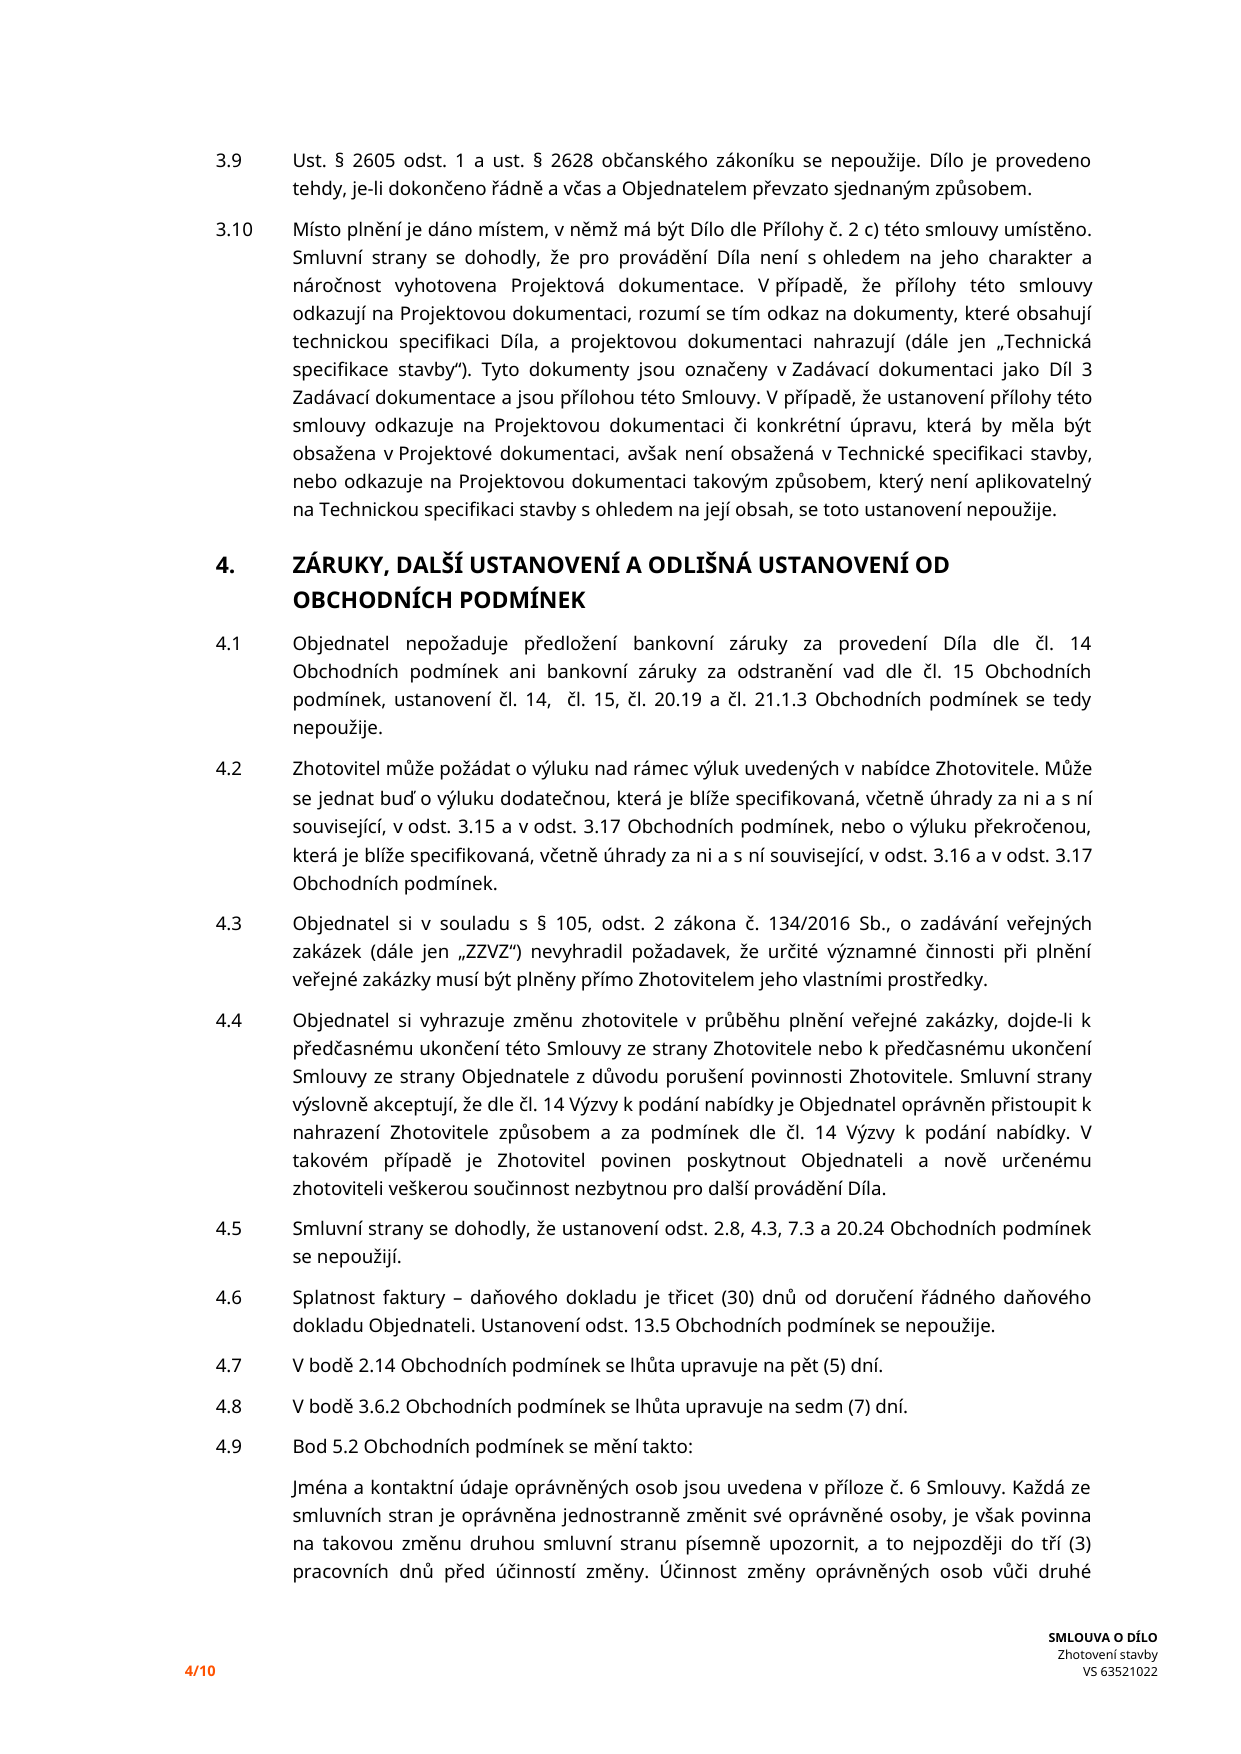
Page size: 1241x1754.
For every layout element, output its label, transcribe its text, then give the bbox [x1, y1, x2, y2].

text V bodě 3.6.2 Obchodních podmínek se lhůta upravuje na sedm (7) dní. [216, 1393, 1093, 1419]
text Bod 5.2 Obchodních podmínek se mění takto: [216, 1434, 1093, 1459]
text Objednatel nepožaduje předložení bankovní záruky za provedení Díla dle čl. 14 Obchodních podmínek ani bankovní záruky za odstranění vad dle čl. 15 Obchodních podmínek, ustanovení čl. 14, čl. 15, čl. 20.19 a čl. 21.1.3 Obchodních podmínek se tedy nepoužije. [216, 631, 1093, 740]
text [292, 1474, 1093, 1584]
text Místo plnění je dáno místem, v němž má být Dílo dle Přílohy č. 2 c) této smlouvy umístěno. Smluvní strany se dohodly, že pro provádění Díla není s ohledem na jeho charakter a náročnost vyhotovena Projektová dokumentace. V případě, že přílohy této smlouvy odkazují na Projektovou dokumentaci, rozumí se tím odkaz na dokumenty, které obsahují technickou specifikaci Díla, a projektovou dokumentaci nahrazují (dále jen „Technická specifikace stavby“). Tyto dokumenty jsou označeny v Zadávací dokumentaci jako Díl 3 Zadávací dokumentace a jsou přílohou této Smlouvy. V případě, že ustanovení přílohy této smlouvy odkazuje na Projektovou dokumentaci či konkrétní úpravu, která by měla být obsažena v Projektové dokumentaci, avšak není obsažená v Technické specifikaci stavby, nebo odkazuje na Projektovou dokumentaci takovým způsobem, který není aplikovatelný na Technickou specifikaci stavby s ohledem na její obsah, se toto ustanovení nepoužije. [216, 216, 1093, 522]
text Objednatel si vyhrazuje změnu zhotovitele v průběhu plnění veřejné zakázky, dojde-li k předčasnému ukončení této Smlouvy ze strany Zhotovitele nebo k předčasnému ukončení Smlouvy ze strany Objednatele z důvodu porušení povinnosti Zhotovitele. Smluvní strany výslovně akceptují, že dle čl. 14 Výzvy k podání nabídky je Objednatel oprávněn přistoupit k nahrazení Zhotovitele způsobem a za podmínek dle čl. 14 Výzvy k podání nabídky. V takovém případě je Zhotovitel povinen poskytnout Objednateli a nově určenému zhotoviteli veškerou součinnost nezbytnou pro další provádění Díla. [216, 1007, 1093, 1201]
text Smluvní strany se dohodly, že ustanovení odst. 2.8, 4.3, 7.3 a 20.24 Obchodních podmínek se nepoužijí. [216, 1216, 1093, 1269]
text ZÁRUKY, DALŠÍ USTANOVENÍ A ODLIŠNÁ USTANOVENÍ OD OBCHODNÍCH PODMÍNEK [216, 549, 1093, 615]
text Objednatel si v souladu s § 105, odst. 2 zákona č. 134/2016 Sb., o zadávání veřejných zakázek (dále jen „ZZVZ“) nevyhradil požadavek, že určité významné činnosti při plnění veřejné zakázky musí být plněny přímo Zhotovitelem jeho vlastními prostředky. [216, 910, 1093, 992]
text Splatnost faktury – daňového dokladu je třicet (30) dnů od doručení řádného daňového dokladu Objednateli. Ustanovení odst. 13.5 Obchodních podmínek se nepoužije. [216, 1284, 1093, 1338]
text Zhotovitel může požádat o výluku nad rámec výluk uvedených v nabídce Zhotovitele. Může se jednat buď o výluku dodatečnou, která je blíže specifikovaná, včetně úhrady za ni a s ní související, v odst. 3.15 a v odst. 3.17 Obchodních podmínek, nebo o výluku překročenou, která je blíže specifikovaná, včetně úhrady za ni a s ní související, v odst. 3.16 a v odst. 3.17 Obchodních podmínek. [216, 755, 1093, 895]
text V bodě 2.14 Obchodních podmínek se lhůta upravuje na pět (5) dní. [216, 1353, 1093, 1378]
text Ust. § 2605 odst. 1 a ust. § 2628 občanského zákoníku se nepoužije. Dílo je provedeno tehdy, je-li dokončeno řádně a včas a Objednatelem převzato sjednaným způsobem. [216, 147, 1093, 201]
